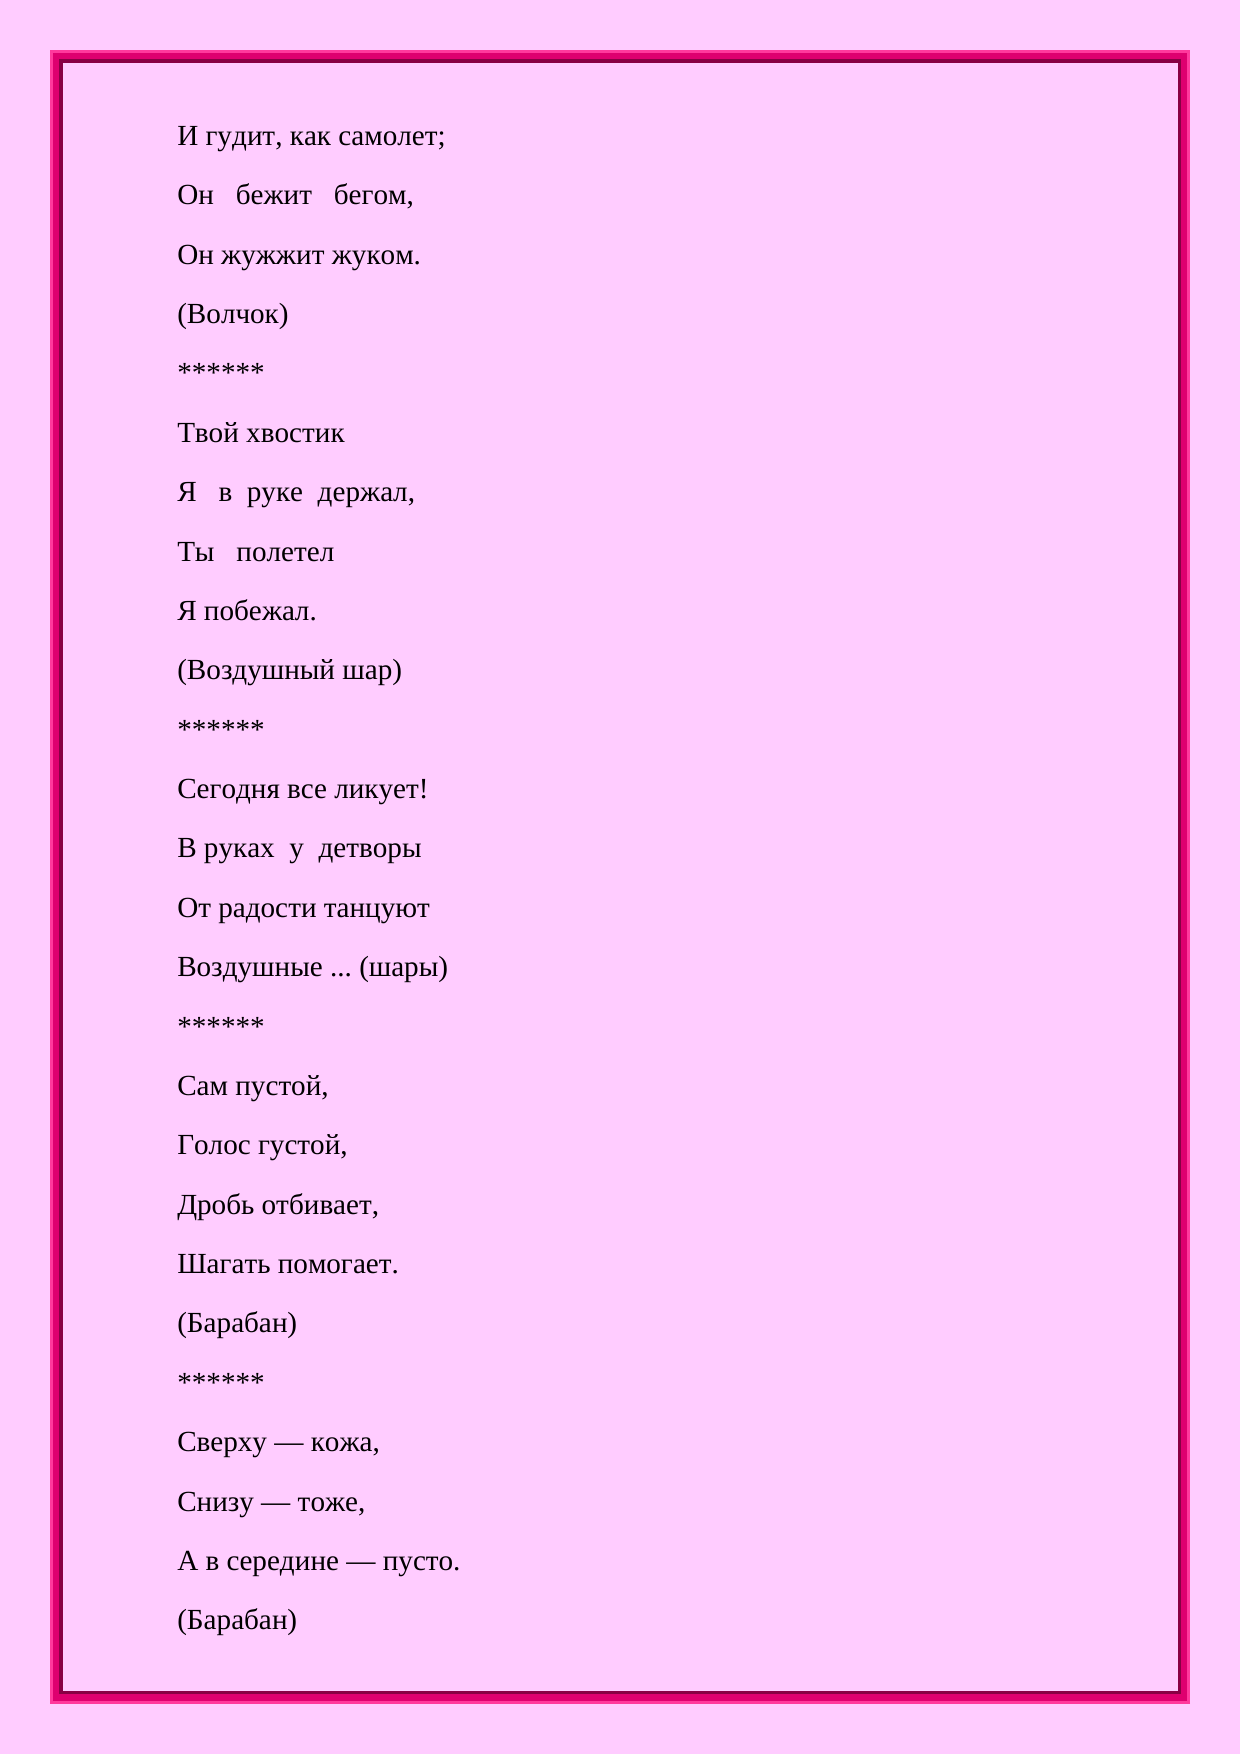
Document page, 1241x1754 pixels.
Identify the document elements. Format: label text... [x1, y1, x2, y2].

text Воздушные ... (шары) [177, 949, 1152, 983]
text А в середине — пусто. [177, 1543, 1152, 1577]
text Твой хвостик [177, 415, 1152, 448]
text Он жужжит жуком. [177, 237, 1152, 270]
text ****** [177, 1365, 1152, 1398]
text ****** [177, 356, 1152, 389]
text Голос густой, [177, 1127, 1152, 1161]
text Снизу — тоже, [177, 1484, 1152, 1517]
text И гудит, как самолет; [177, 118, 1152, 152]
text Дробь отбивает, [177, 1187, 1152, 1220]
text (Волчок) [177, 296, 1152, 330]
text Я в руке держал, [177, 474, 1152, 508]
text Шагать помогает. [177, 1246, 1152, 1280]
text ****** [177, 712, 1152, 745]
text ****** [177, 1009, 1152, 1042]
text Сегодня все ликует! [177, 771, 1152, 805]
text Он бежит бегом, [177, 177, 1152, 211]
text Я побежал. [177, 593, 1152, 627]
text (Барабан) [177, 1602, 1152, 1636]
text Сам пустой, [177, 1068, 1152, 1102]
text В руках у детворы [177, 831, 1152, 864]
text (Воздушный шар) [177, 652, 1152, 686]
text Сверху — кожа, [177, 1424, 1152, 1458]
text Ты полетел [177, 534, 1152, 567]
text От радости танцуют [177, 890, 1152, 923]
text (Барабан) [177, 1306, 1152, 1339]
